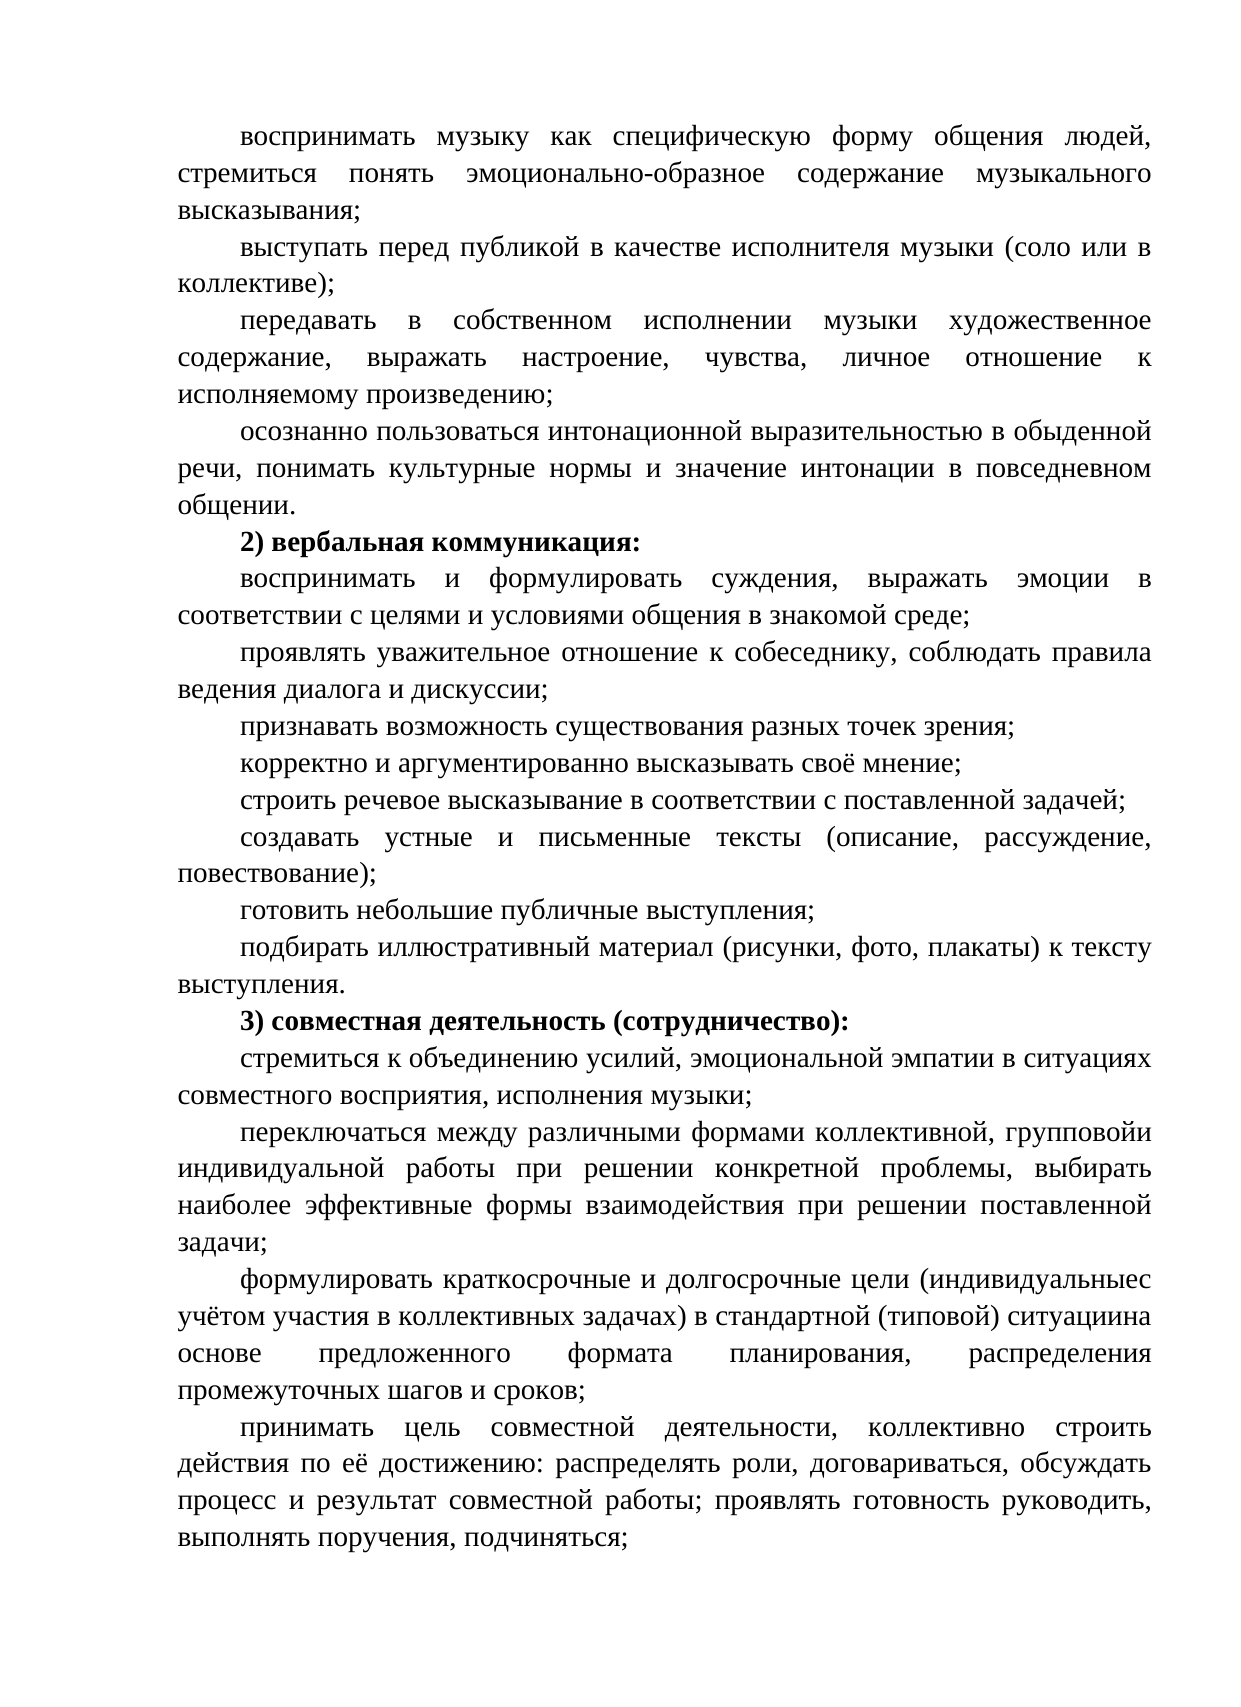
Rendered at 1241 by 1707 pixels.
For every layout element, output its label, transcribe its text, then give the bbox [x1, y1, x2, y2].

text 2) вербальная коммуникация: [177, 524, 1152, 557]
text выступать перед публикой в качестве исполнителя музыки (соло или в коллективе); [177, 229, 1152, 299]
text подбирать иллюстративный материал (рисунки, фото, плакаты) к тексту выступления. [177, 929, 1152, 1000]
text 3) совместная деятельность (сотрудничество): [177, 1003, 1152, 1037]
text признавать возможность существования разных точек зрения; [177, 708, 1152, 742]
text передавать в собственном исполнении музыки художественное содержание, выражать настроение, чувства, личное отношение к исполняемому произведению; [177, 302, 1152, 410]
text переключаться между различными формами коллективной, групповойи индивидуальной работы при решении конкретной проблемы, выбирать наиболее эффективные формы взаимодействия при решении поставленной задачи; [177, 1114, 1152, 1258]
text создавать устные и письменные тексты (описание, рассуждение, повествование); [177, 819, 1152, 889]
text формулировать краткосрочные и долгосрочные цели (индивидуальныес учётом участия в коллективных задачах) в стандартной (типовой) ситуациина основе предложенного формата планирования, распределения промежуточных шагов и сроков; [177, 1261, 1152, 1405]
text проявлять уважительное отношение к собеседнику, соблюдать правила ведения диалога и дискуссии; [177, 634, 1152, 705]
text воспринимать и формулировать суждения, выражать эмоции в соответствии с целями и условиями общения в знакомой среде; [177, 561, 1152, 631]
text стремиться к объединению усилий, эмоциональной эмпатии в ситуациях совместного восприятия, исполнения музыки; [177, 1040, 1152, 1110]
text воспринимать музыку как специфическую форму общения людей, стремиться понять эмоционально-образное содержание музыкального высказывания; [177, 118, 1152, 225]
text осознанно пользоваться интонационной выразительностью в обыденной речи, понимать культурные нормы и значение интонации в повседневном общении. [177, 413, 1152, 520]
text готовить небольшие публичные выступления; [177, 892, 1152, 926]
text корректно и аргументированно высказывать своё мнение; [177, 745, 1152, 778]
text принимать цель совместной деятельности, коллективно строить действия по её достижению: распределять роли, договариваться, обсуждать процесс и результат совместной работы; проявлять готовность руководить, выполнять поручения, подчиняться; [177, 1409, 1152, 1553]
text строить речевое высказывание в соответствии с поставленной задачей; [177, 782, 1152, 815]
